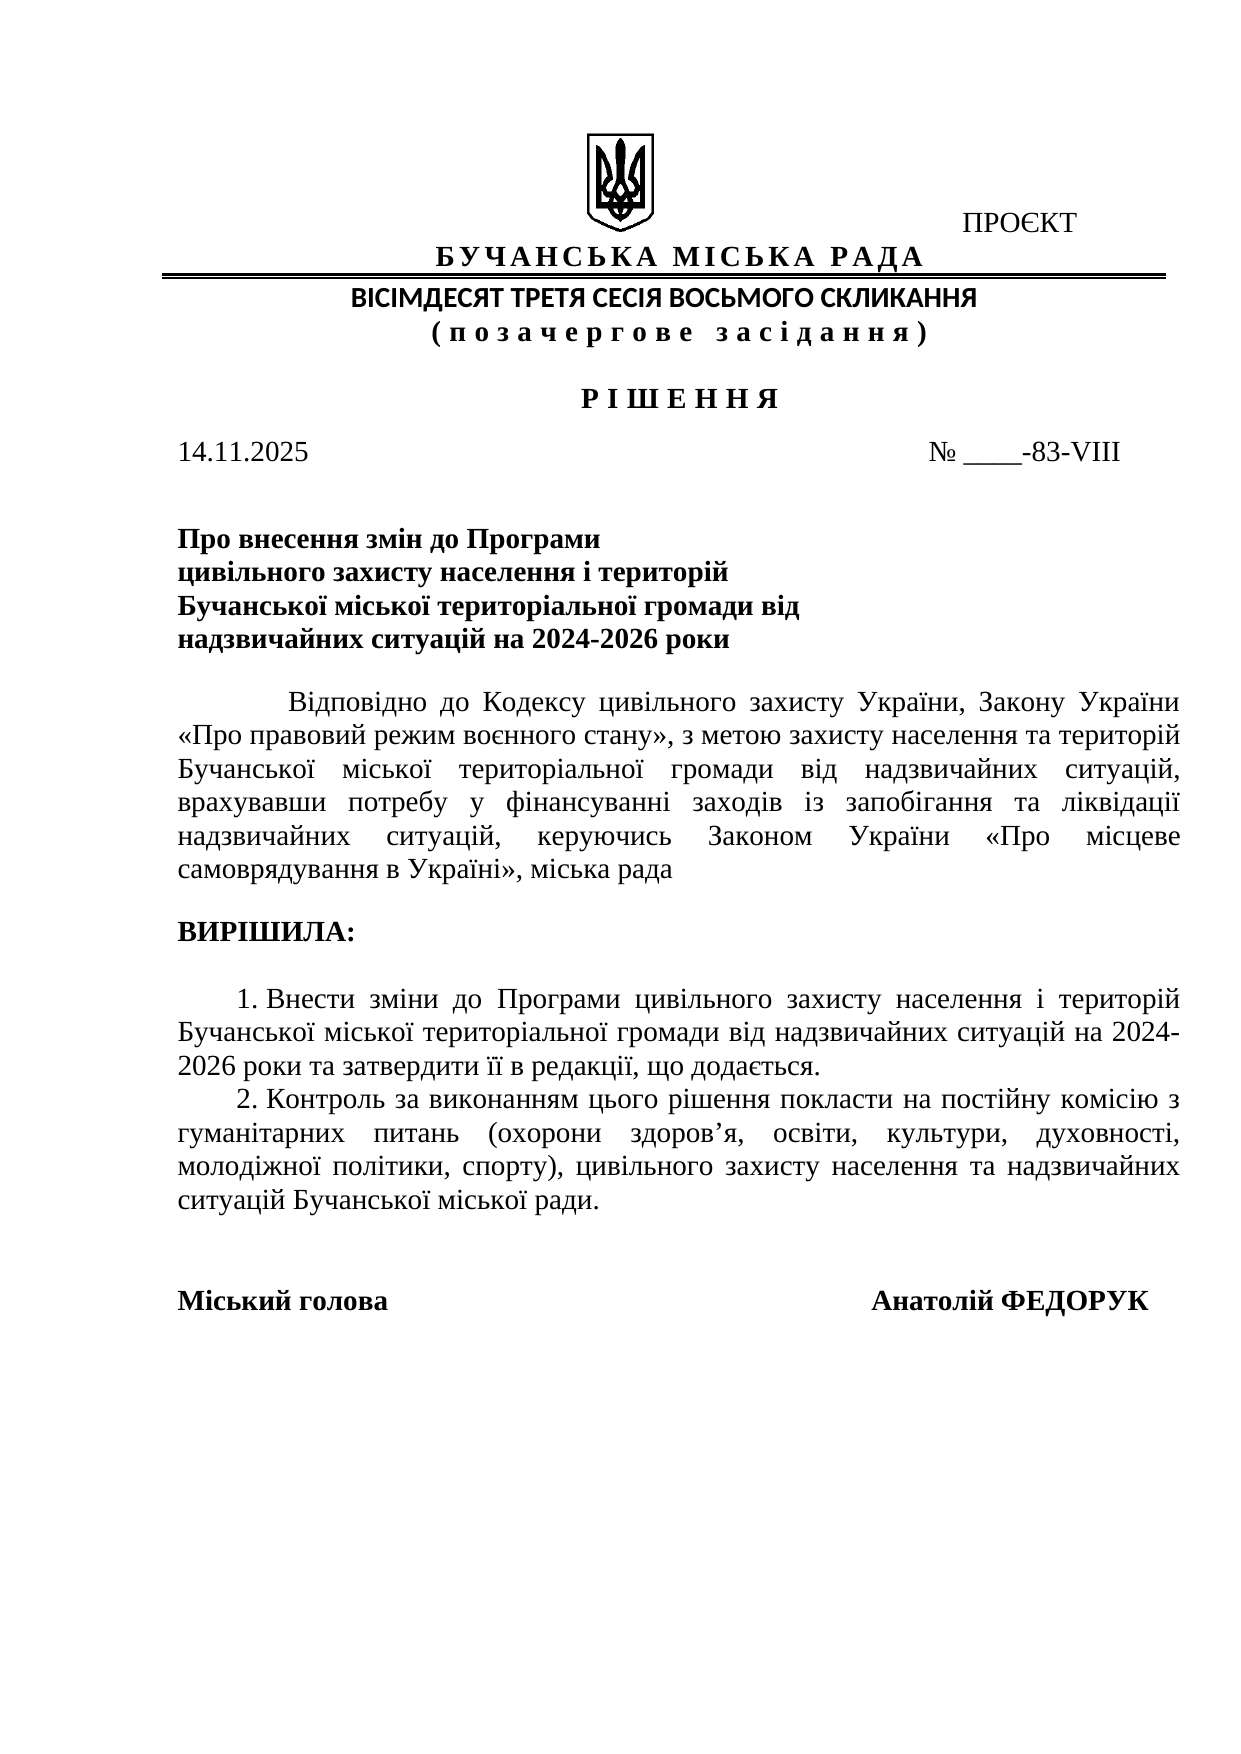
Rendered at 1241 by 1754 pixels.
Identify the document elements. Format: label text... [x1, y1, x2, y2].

text Про внесення змін до Програми [177, 521, 881, 554]
table_header ВІСІМДЕСЯТ ТРЕТЯ СЕСІЯ ВОСЬМОГО СКЛИКАННЯ [162, 279, 1166, 314]
text Міський голова Анатолій ФЕДОРУК [177, 1283, 1181, 1316]
picture [585, 132, 656, 233]
text БУЧАНСЬКА МІСЬКА РАДА [177, 239, 1181, 273]
list Внести зміни до Програми цивільного захисту населення і територій Бучанської міської територіальної громади від надзвичайних ситуацій на 2024-2026 роки та затвердити її в редакції, що додається. [177, 981, 1181, 1081]
text (позачергове засідання) [177, 314, 1181, 348]
list Контроль за виконанням цього рішення покласти на постійну комісію з гуманітарних питань (охорони здоров’я, освіти, культури, духовності, молодіжної політики, спорту), цивільного захисту населення та надзвичайних ситуацій Бучанської міської ради. [177, 1081, 1181, 1216]
subtitle 14.11.2025 № ____-83-VIII [177, 434, 1181, 468]
text ВИРІШИЛА: [177, 914, 1181, 947]
text РІШЕННЯ [177, 382, 1181, 415]
text Відповідно до Кодексу цивільного захисту України, Закону України «Про правовий режим воєнного стану», з метою захисту населення та територій Бучанської міської територіальної громади від надзвичайних ситуацій, врахувавши потребу у фінансуванні заходів із запобігання та ліквідації надзвичайних ситуацій, керуючись Законом України «Про місцеве самоврядування в Україні», міська рада [177, 684, 1181, 885]
text цивільного захисту населення і територій Бучанської міської територіальної громади від надзвичайних ситуацій на 2024-2026 роки [177, 554, 881, 655]
text ПРОЄКТ [177, 133, 1181, 239]
